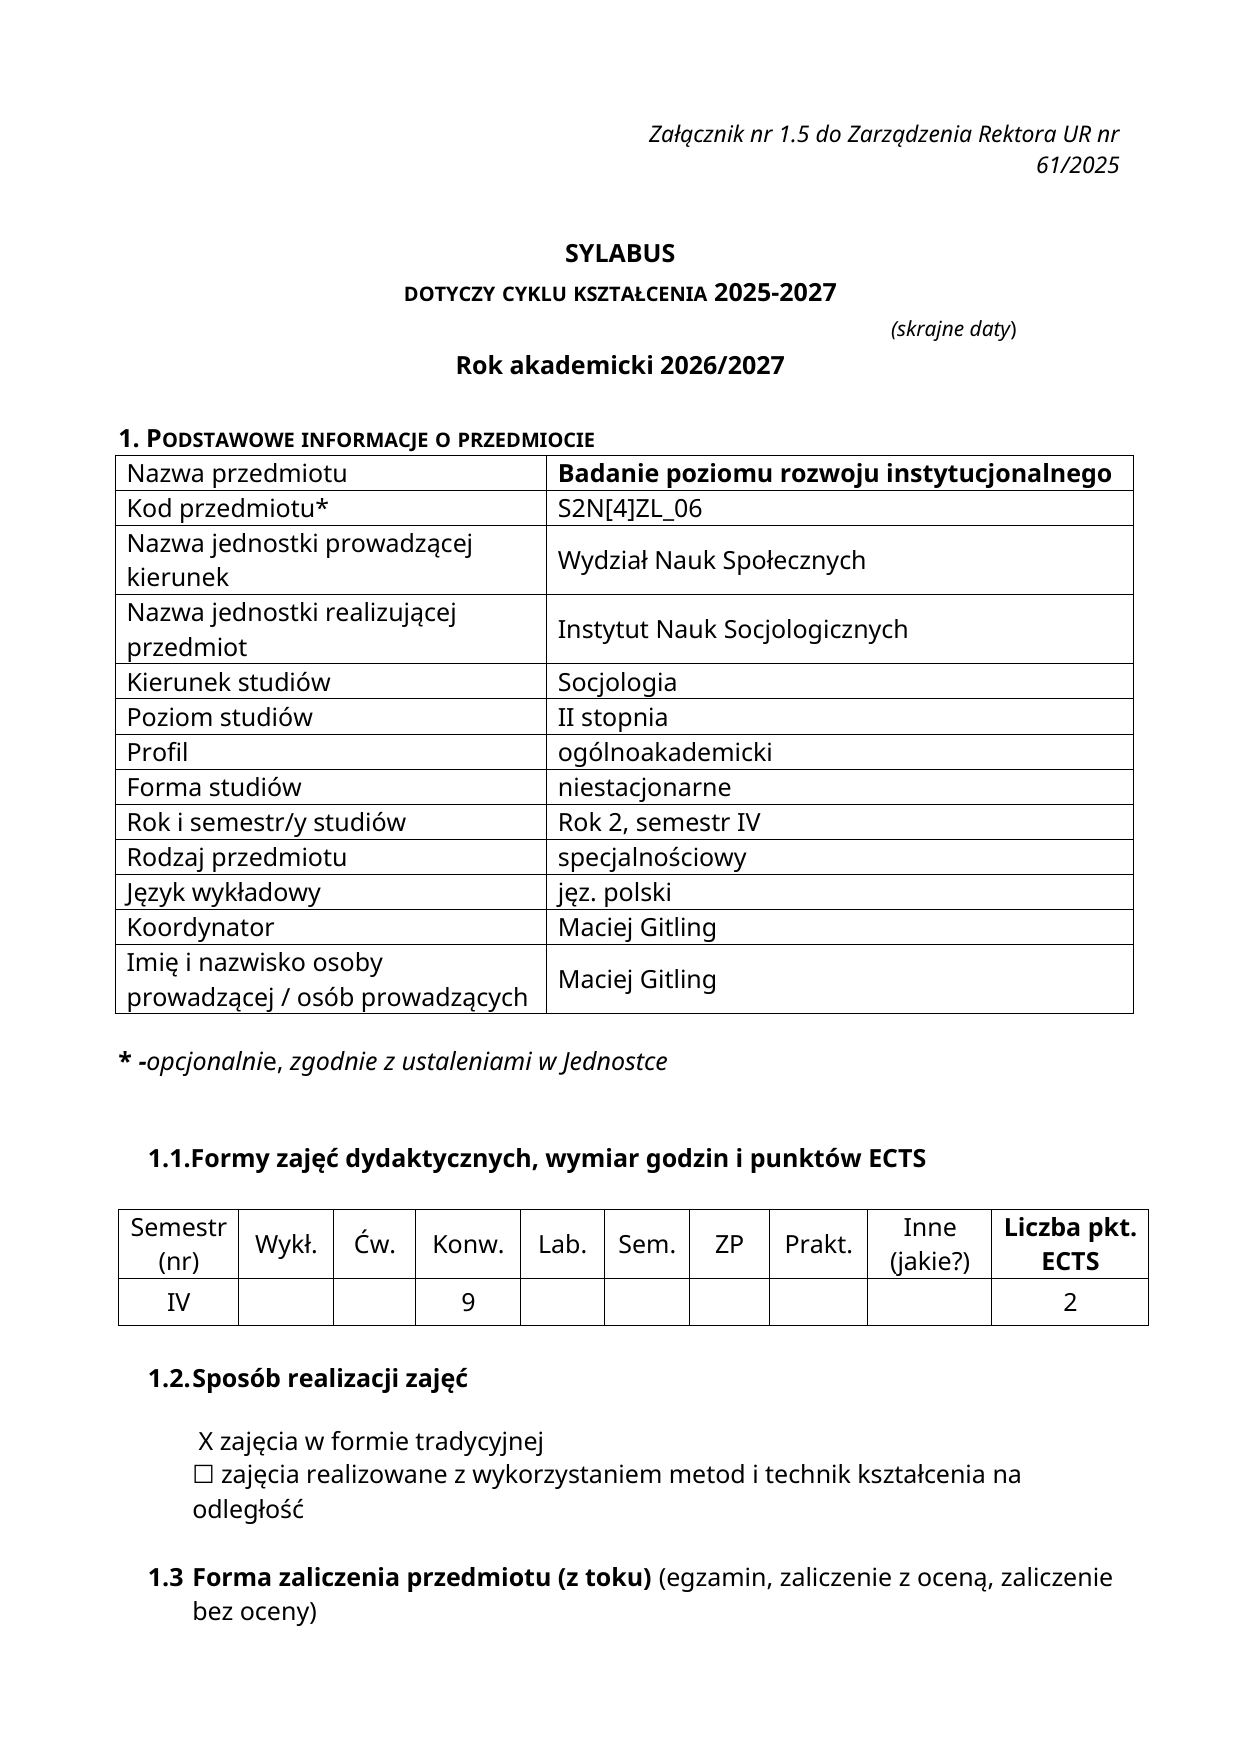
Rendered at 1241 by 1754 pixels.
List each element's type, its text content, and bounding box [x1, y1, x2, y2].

table_header Nazwa przedmiotu [116, 456, 546, 490]
table_header Prakt. [770, 1210, 867, 1278]
text dotyczy cyklu kształcenia 2025-2027 [118, 275, 1122, 309]
table_cell Koordynator [116, 910, 546, 944]
table_cell niestacjonarne [547, 770, 1133, 804]
table_cell Język wykładowy [116, 875, 546, 909]
text ☐ zajęcia realizowane z wykorzystaniem metod i technik kształcenia na odległość [192, 1457, 1122, 1525]
table_header Ćw. [334, 1210, 415, 1278]
text Rok akademicki 2026/2027 [118, 347, 1122, 381]
table_cell Rodzaj przedmiotu [116, 840, 546, 874]
table_cell II stopnia [547, 699, 1133, 733]
table_cell Profil [116, 735, 546, 768]
text * -opcjonalnie, zgodnie z ustaleniami w Jednostce [118, 1043, 1122, 1077]
table_cell ogólnoakademicki [547, 735, 1133, 768]
table_cell Imię i nazwisko osoby prowadzącej / osób prowadzących [116, 945, 546, 1013]
table_cell Kierunek studiów [116, 664, 546, 698]
table_cell [334, 1279, 415, 1325]
table_header Sem. [605, 1210, 689, 1278]
table_cell [521, 1279, 604, 1325]
table_header Semestr (nr) [119, 1210, 238, 1278]
text 1.3 Forma zaliczenia przedmiotu (z toku) (egzamin, zaliczenie z oceną, zaliczenie bez oceny) [148, 1559, 1122, 1627]
table_cell specjalnościowy [547, 840, 1133, 874]
text X zajęcia w formie tradycyjnej [192, 1423, 1122, 1457]
table_cell [239, 1279, 333, 1325]
table_cell Nazwa jednostki realizującej przedmiot [116, 595, 546, 663]
table_cell IV [119, 1279, 238, 1325]
table_header Lab. [521, 1210, 604, 1278]
table_header Liczba pkt. ECTS [992, 1210, 1148, 1278]
text 1.1.Formy zajęć dydaktycznych, wymiar godzin i punktów ECTS [148, 1141, 1122, 1175]
text 1. Podstawowe informacje o przedmiocie [118, 421, 1122, 455]
table_cell Kod przedmiotu* [116, 491, 546, 525]
text Załącznik nr 1.5 do Zarządzenia Rektora UR nr 61/2025 [118, 118, 1122, 181]
table_header ZP [690, 1210, 769, 1278]
table_cell [605, 1279, 689, 1325]
table_cell Wydział Nauk Społecznych [547, 526, 1133, 594]
table_header Wykł. [239, 1210, 333, 1278]
table_cell [770, 1279, 867, 1325]
table_cell Forma studiów [116, 770, 546, 804]
table_cell [690, 1279, 769, 1325]
table_cell [868, 1279, 991, 1325]
table_cell Instytut Nauk Socjologicznych [547, 595, 1133, 663]
table_cell Nazwa jednostki prowadzącej kierunek [116, 526, 546, 594]
table_cell S2N[4]ZL_06 [547, 491, 1133, 525]
table_cell Rok i semestr/y studiów [116, 805, 546, 839]
table_cell 2 [992, 1279, 1148, 1325]
text 1.2. Sposób realizacji zajęć [148, 1360, 1122, 1394]
table_cell Rok 2, semestr IV [547, 805, 1133, 839]
table_cell Socjologia [547, 664, 1133, 698]
table_cell 9 [416, 1279, 520, 1325]
table_header Konw. [416, 1210, 520, 1278]
text SYLABUS [118, 236, 1122, 269]
table_cell Maciej Gitling [547, 945, 1133, 1013]
table_cell Poziom studiów [116, 699, 546, 733]
table_header Inne (jakie?) [868, 1210, 991, 1278]
table_cell jęz. polski [547, 875, 1133, 909]
table_header Badanie poziomu rozwoju instytucjonalnego [547, 456, 1133, 490]
text (skrajne daty) [118, 314, 1122, 342]
table_cell Maciej Gitling [547, 910, 1133, 944]
